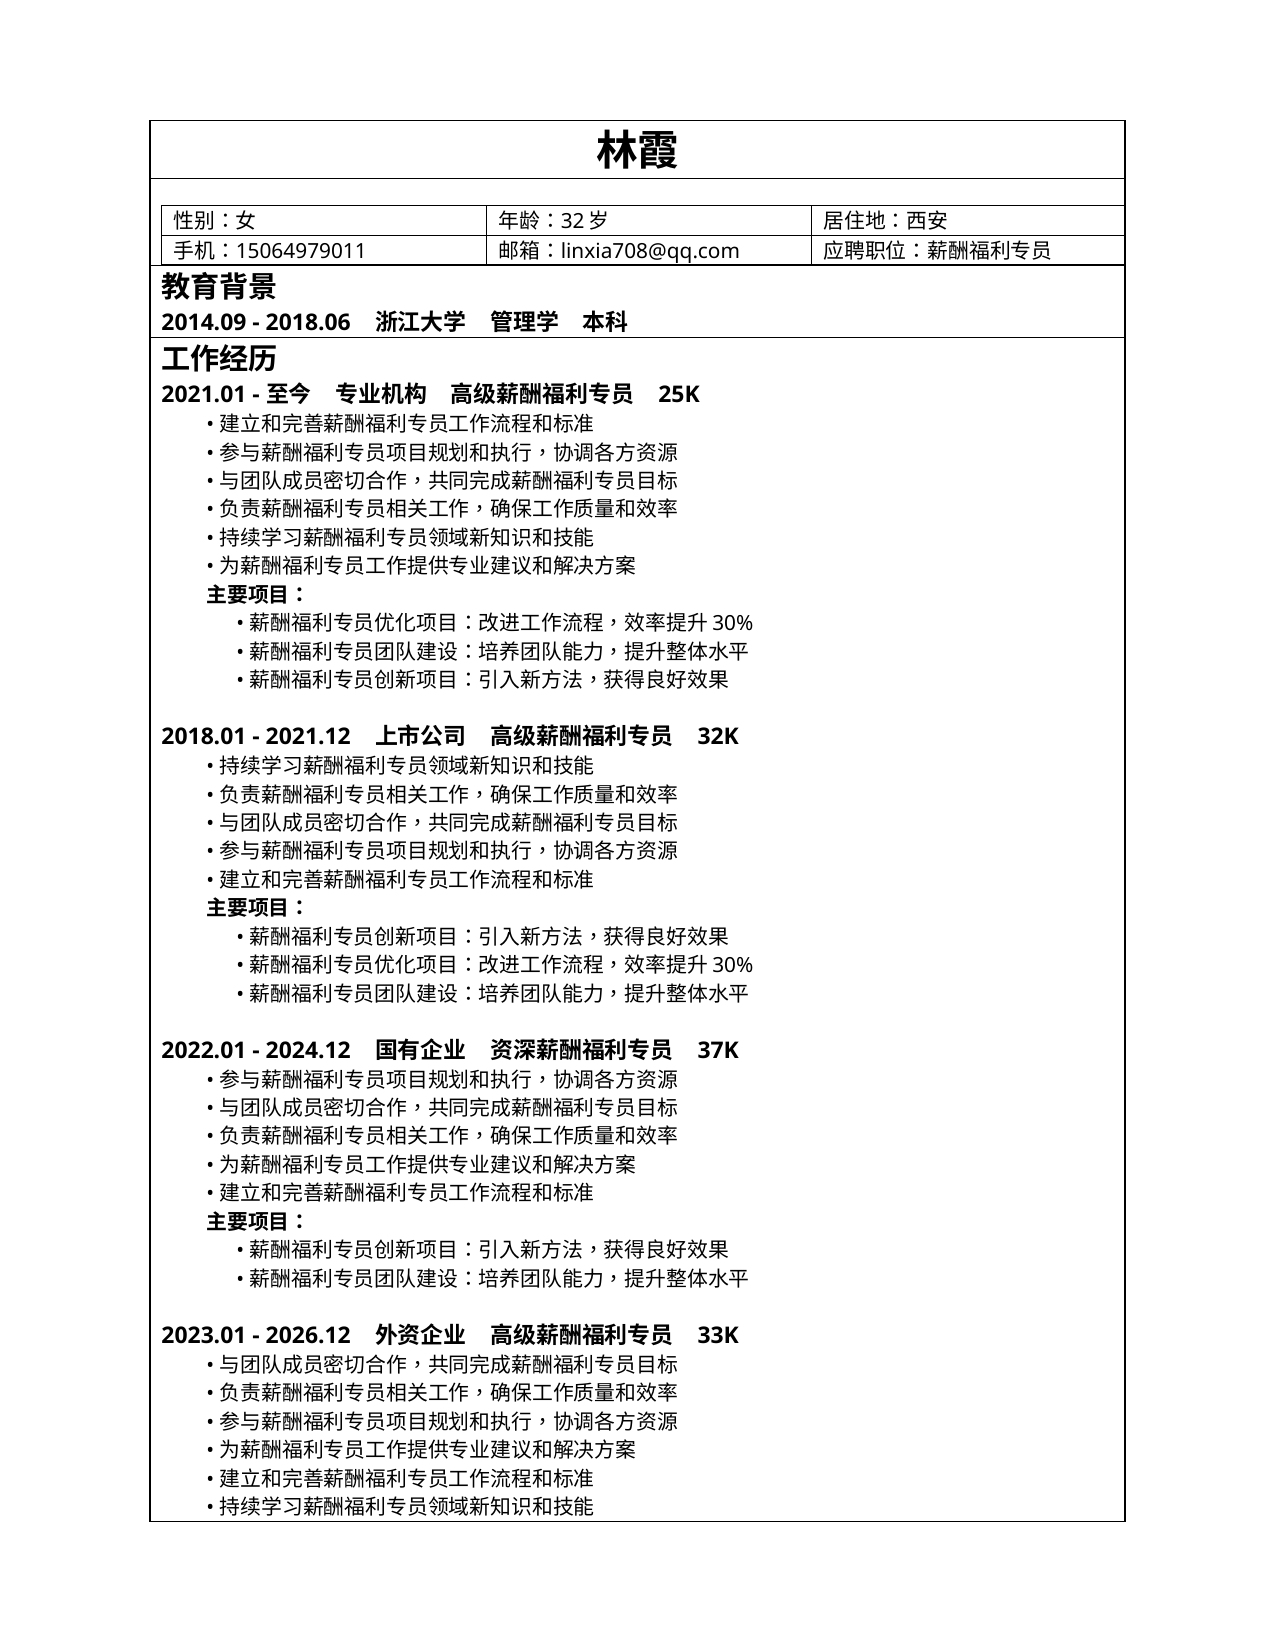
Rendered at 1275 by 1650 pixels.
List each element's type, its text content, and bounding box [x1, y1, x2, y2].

table_cell [151, 179, 1124, 265]
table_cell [151, 338, 1124, 1521]
table_cell 教育背景 2014.09 - 2018.06 浙江大学 管理学 本科 [151, 266, 1124, 337]
table_header 林霞 [151, 121, 1124, 178]
